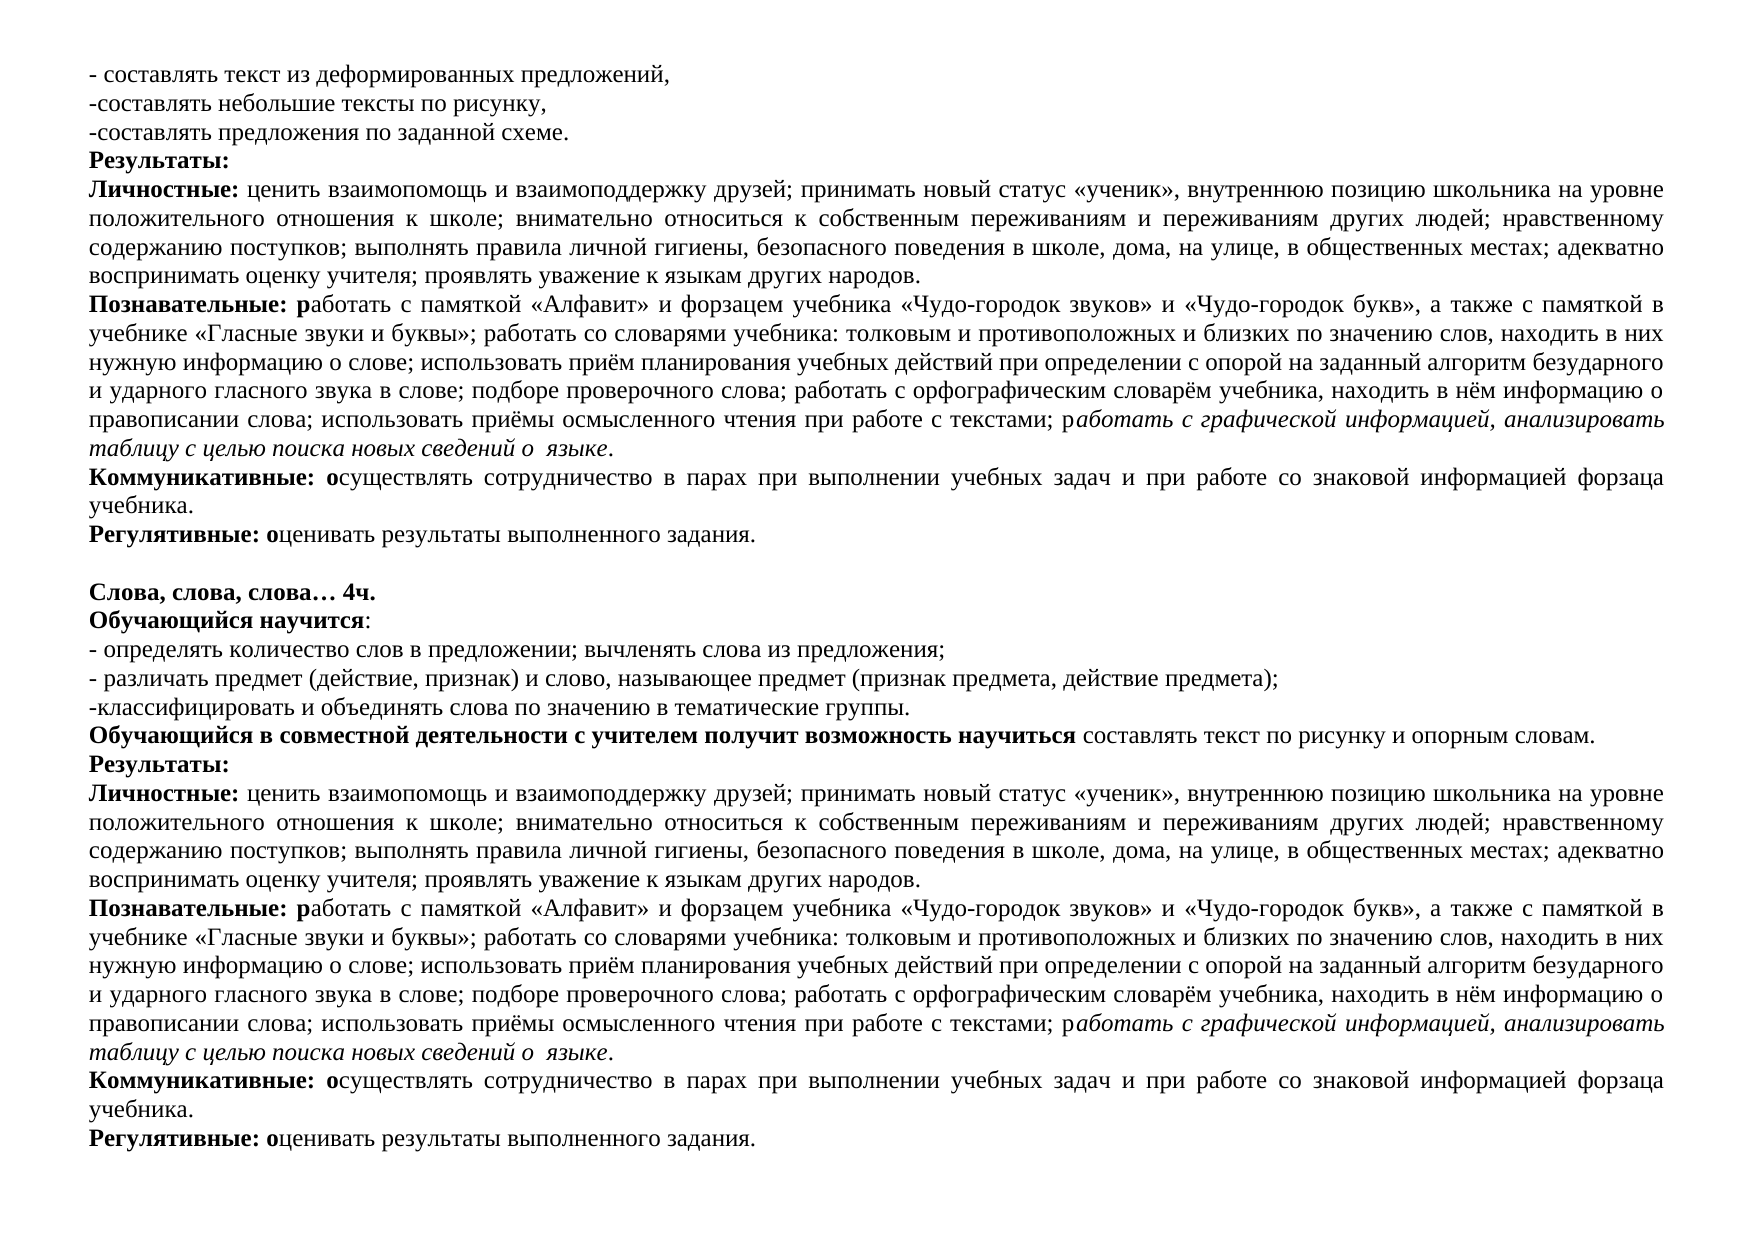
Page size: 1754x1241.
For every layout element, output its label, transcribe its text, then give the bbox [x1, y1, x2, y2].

text -классифицировать и объединять слова по значению в тематические группы. [89, 692, 1665, 720]
text -составлять небольшие тексты по рисунку, [89, 88, 1665, 117]
text Результаты: [89, 749, 1665, 778]
text - определять количество слов в предложении; вычленять слова из предложения; [89, 634, 1665, 663]
text Слова, слова, слова… 4ч. [89, 577, 1665, 605]
text Коммуникативные: осуществлять сотрудничество в парах при выполнении учебных задач и при работе со знаковой информацией форзаца учебника. [89, 1065, 1665, 1123]
text Результаты: [89, 145, 1665, 174]
text Познавательные: работать с памяткой «Алфавит» и форзацем учебника «Чудо-городок звуков» и «Чудо-городок букв», а также с памяткой в учебнике «Гласные звуки и буквы»; работать со словарями учебника: толковым и противоположных и близких по значению слов, находить в них нужную информацию о слове; использовать приём планирования учебных действий при определении с опорой на заданный алгоритм безударного и ударного гласного звука в слове; подборе проверочного слова; работать с орфографическим словарём учебника, находить в нём информацию о правописании слова; использовать приёмы осмысленного чтения при работе с текстами; работать с графической информацией, анализировать таблицу с целью поиска новых сведений о языке. [89, 893, 1665, 1065]
text Регулятивные: оценивать результаты выполненного задания. [89, 519, 1665, 548]
text Обучающийся в совместной деятельности с учителем получит возможность научиться составлять текст по рисунку и опорным словам. [89, 720, 1665, 749]
text Познавательные: работать с памяткой «Алфавит» и форзацем учебника «Чудо-городок звуков» и «Чудо-городок букв», а также с памяткой в учебнике «Гласные звуки и буквы»; работать со словарями учебника: толковым и противоположных и близких по значению слов, находить в них нужную информацию о слове; использовать приём планирования учебных действий при определении с опорой на заданный алгоритм безударного и ударного гласного звука в слове; подборе проверочного слова; работать с орфографическим словарём учебника, находить в нём информацию о правописании слова; использовать приёмы осмысленного чтения при работе с текстами; работать с графической информацией, анализировать таблицу с целью поиска новых сведений о языке. [89, 289, 1665, 462]
text Коммуникативные: осуществлять сотрудничество в парах при выполнении учебных задач и при работе со знаковой информацией форзаца учебника. [89, 462, 1665, 519]
text Регулятивные: оценивать результаты выполненного задания. [89, 1123, 1665, 1152]
text Обучающийся научится: [89, 605, 1665, 634]
text - составлять текст из деформированных предложений, [89, 59, 1665, 88]
text -составлять предложения по заданной схеме. [89, 117, 1665, 145]
text - различать предмет (действие, признак) и слово, называющее предмет (признак предмета, действие предмета); [89, 663, 1665, 692]
